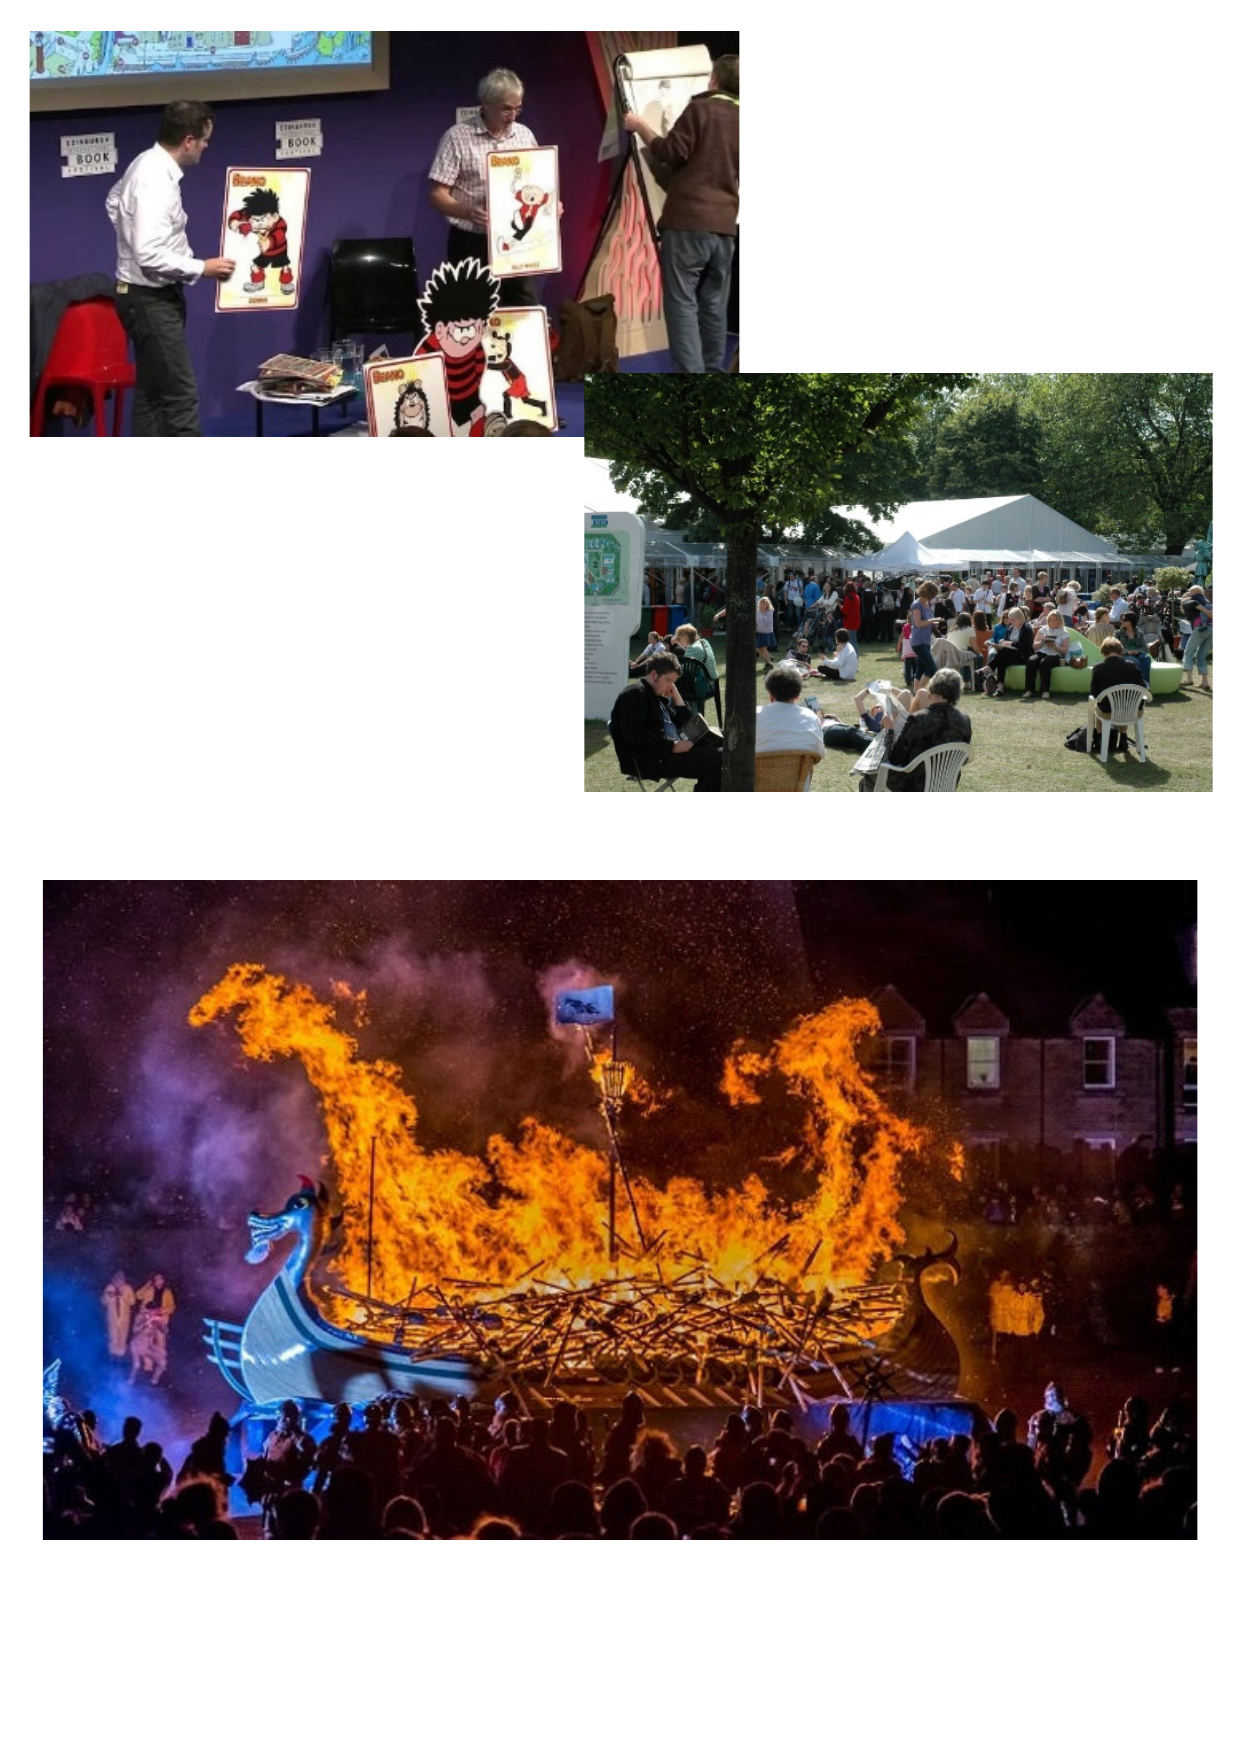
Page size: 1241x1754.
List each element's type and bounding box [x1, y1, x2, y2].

picture [42, 880, 1198, 1540]
picture [29, 31, 1213, 792]
